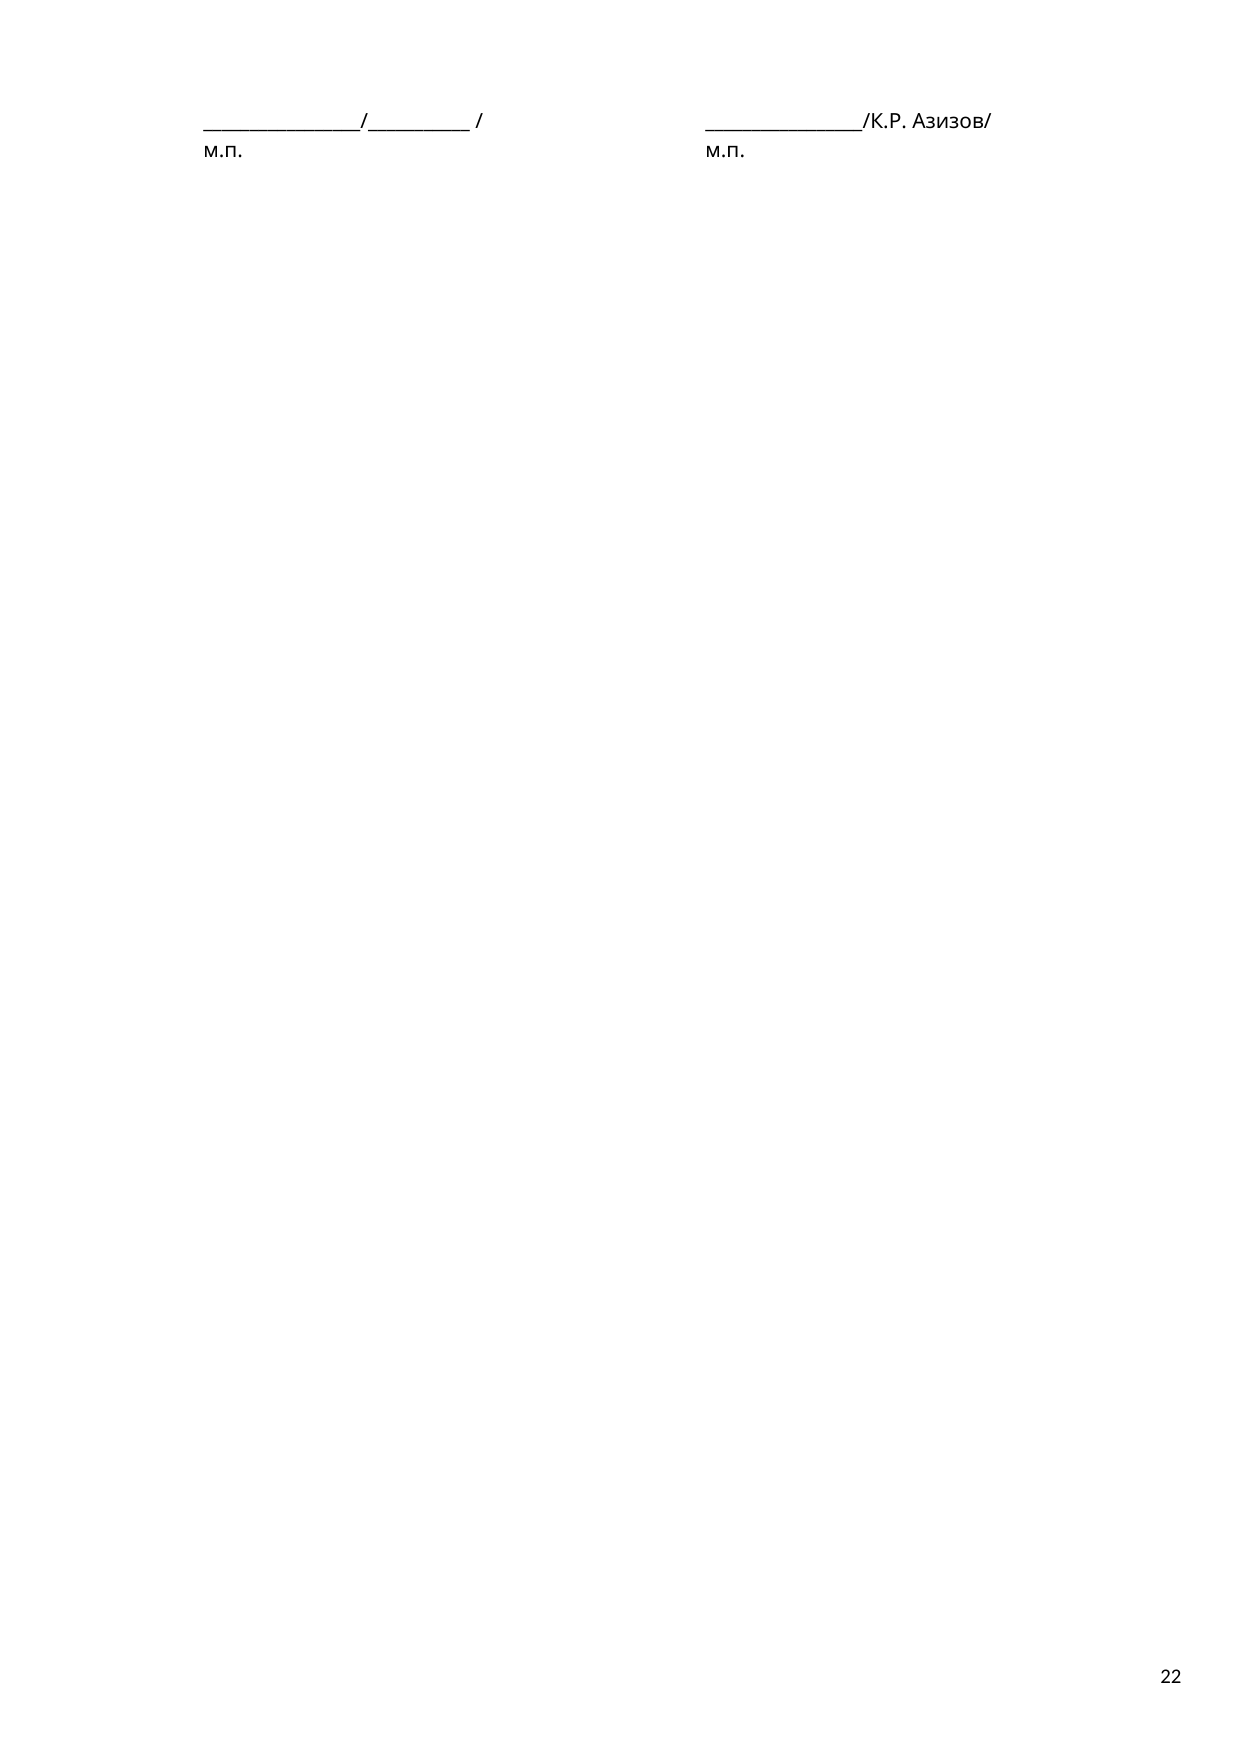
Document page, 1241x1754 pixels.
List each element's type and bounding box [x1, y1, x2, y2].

table_header [694, 49, 1122, 163]
table_header [192, 49, 694, 163]
